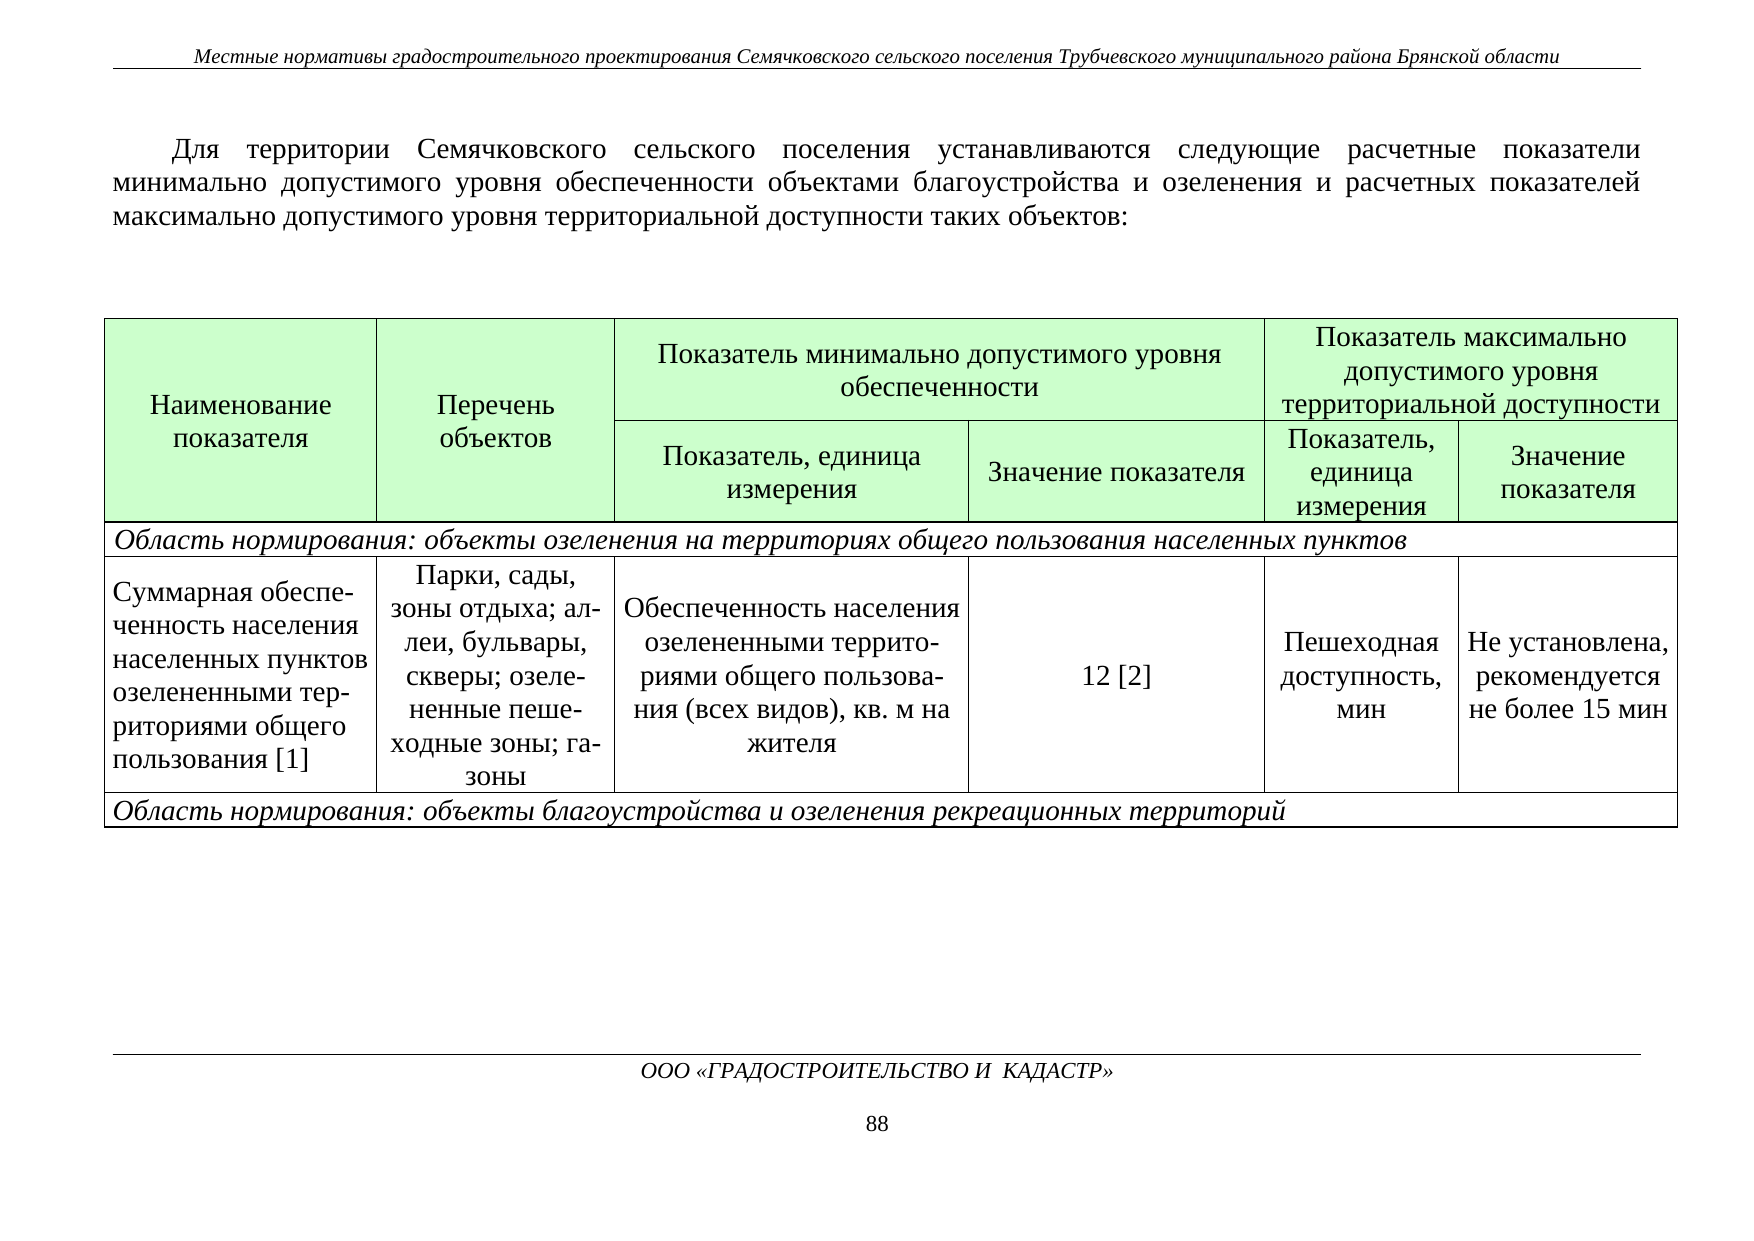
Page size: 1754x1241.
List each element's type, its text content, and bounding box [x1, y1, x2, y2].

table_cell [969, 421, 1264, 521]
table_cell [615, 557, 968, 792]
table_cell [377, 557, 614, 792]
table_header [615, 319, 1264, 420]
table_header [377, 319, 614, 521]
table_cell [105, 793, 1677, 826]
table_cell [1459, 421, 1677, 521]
text Для территории Семячковского сельского поселения устанавливаются следующие расчетные показатели минимально допустимого уровня обеспеченности объектами благоустройства и озеленения и расчетных показателей максимально допустимого уровня территориальной доступности таких объектов: [112, 131, 1641, 232]
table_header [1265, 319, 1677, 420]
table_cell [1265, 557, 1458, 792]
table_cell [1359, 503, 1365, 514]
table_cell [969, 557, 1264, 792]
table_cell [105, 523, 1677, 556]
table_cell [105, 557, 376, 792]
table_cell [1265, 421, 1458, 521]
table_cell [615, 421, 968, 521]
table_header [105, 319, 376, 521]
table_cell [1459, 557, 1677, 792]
